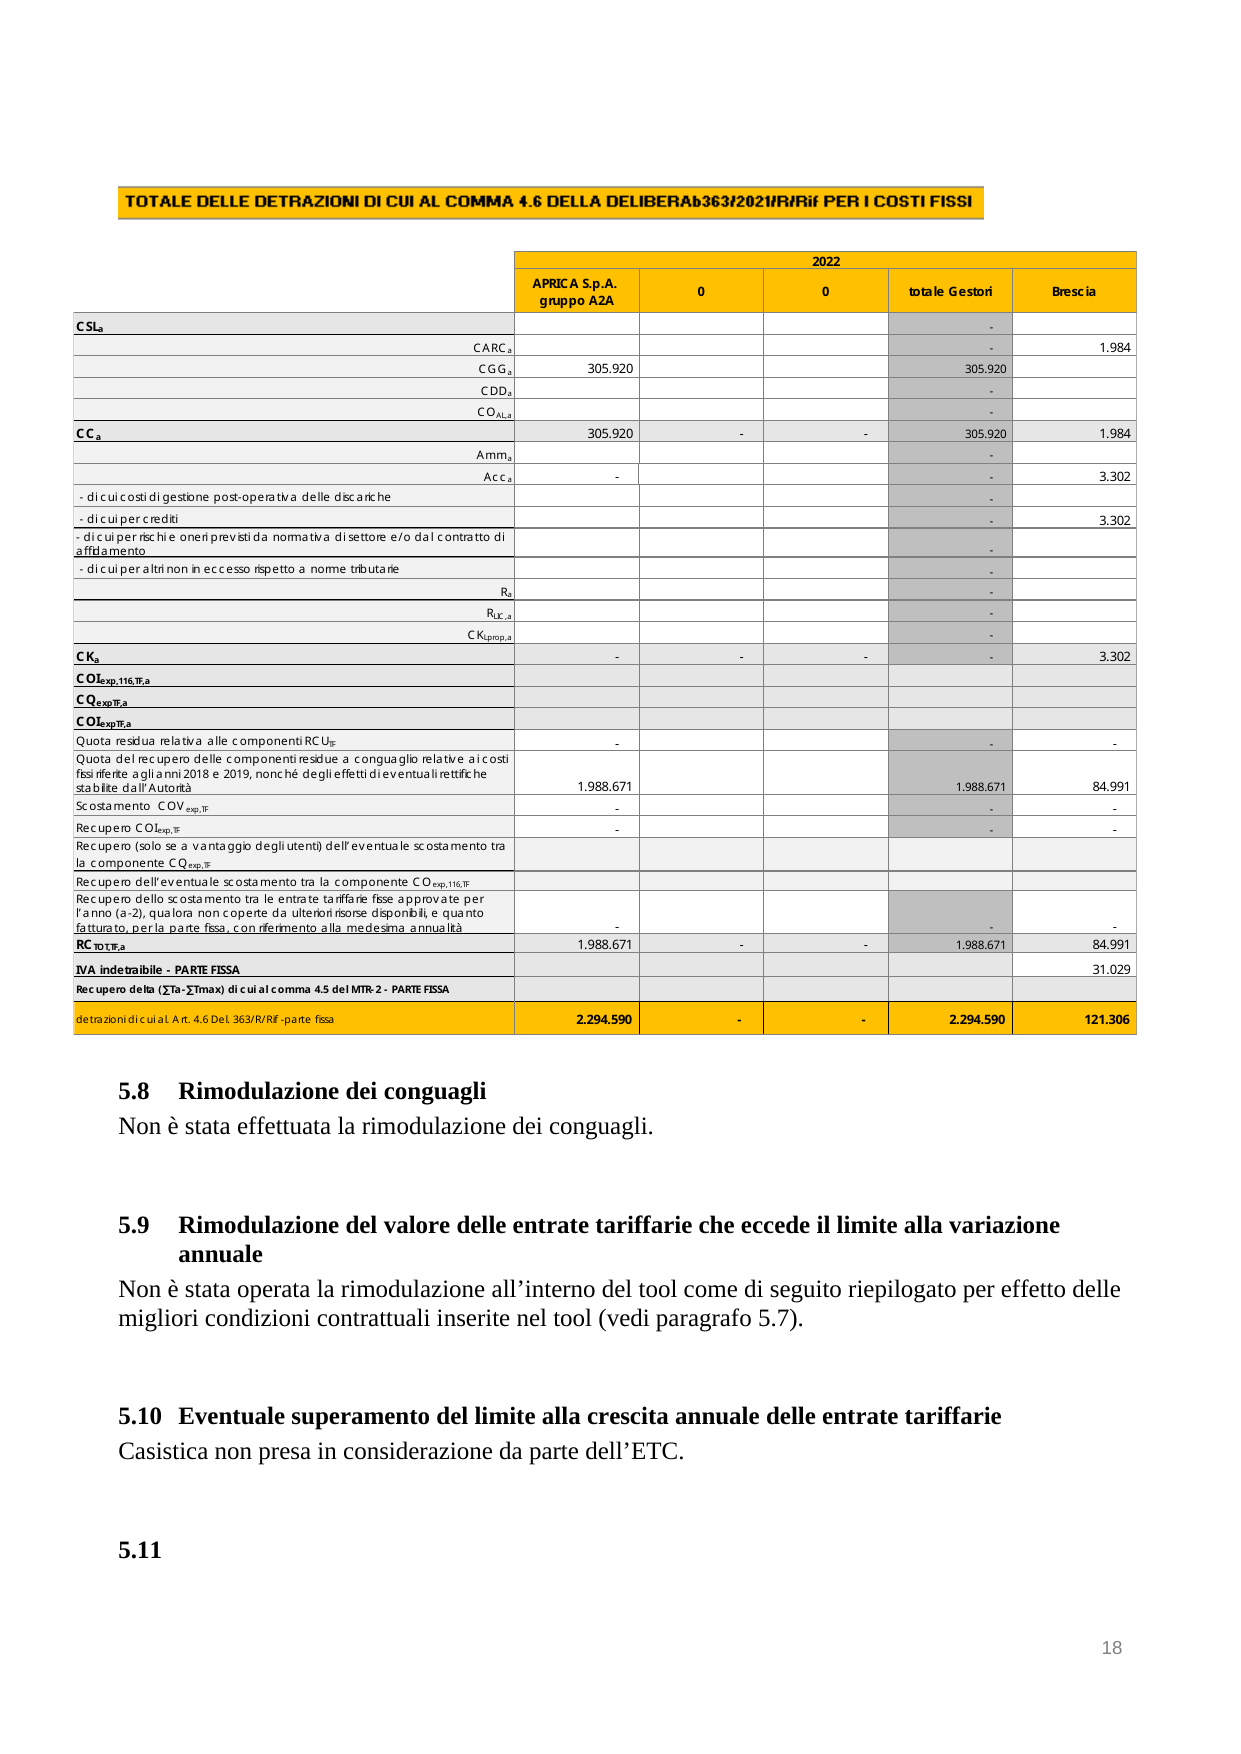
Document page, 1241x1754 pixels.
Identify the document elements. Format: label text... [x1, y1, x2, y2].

subtitle Rimodulazione dei conguagli [118, 1076, 1122, 1105]
text Casistica non presa in considerazione da parte dell’ETC. [118, 1436, 1122, 1465]
picture [118, 177, 984, 223]
subtitle Eventuale superamento del limite alla crescita annuale delle entrate tariffarie [118, 1401, 1122, 1430]
text Non è stata effettuata la rimodulazione dei conguagli. [118, 1111, 1122, 1140]
text Non è stata operata la rimodulazione all’interno del tool come di seguito riepilogato per effetto delle migliori condizioni contrattuali inserite nel tool (vedi paragrafo 5.7). [118, 1274, 1122, 1331]
subtitle Rimodulazione del valore delle entrate tariffarie che eccede il limite alla variazione annuale [118, 1210, 1122, 1268]
